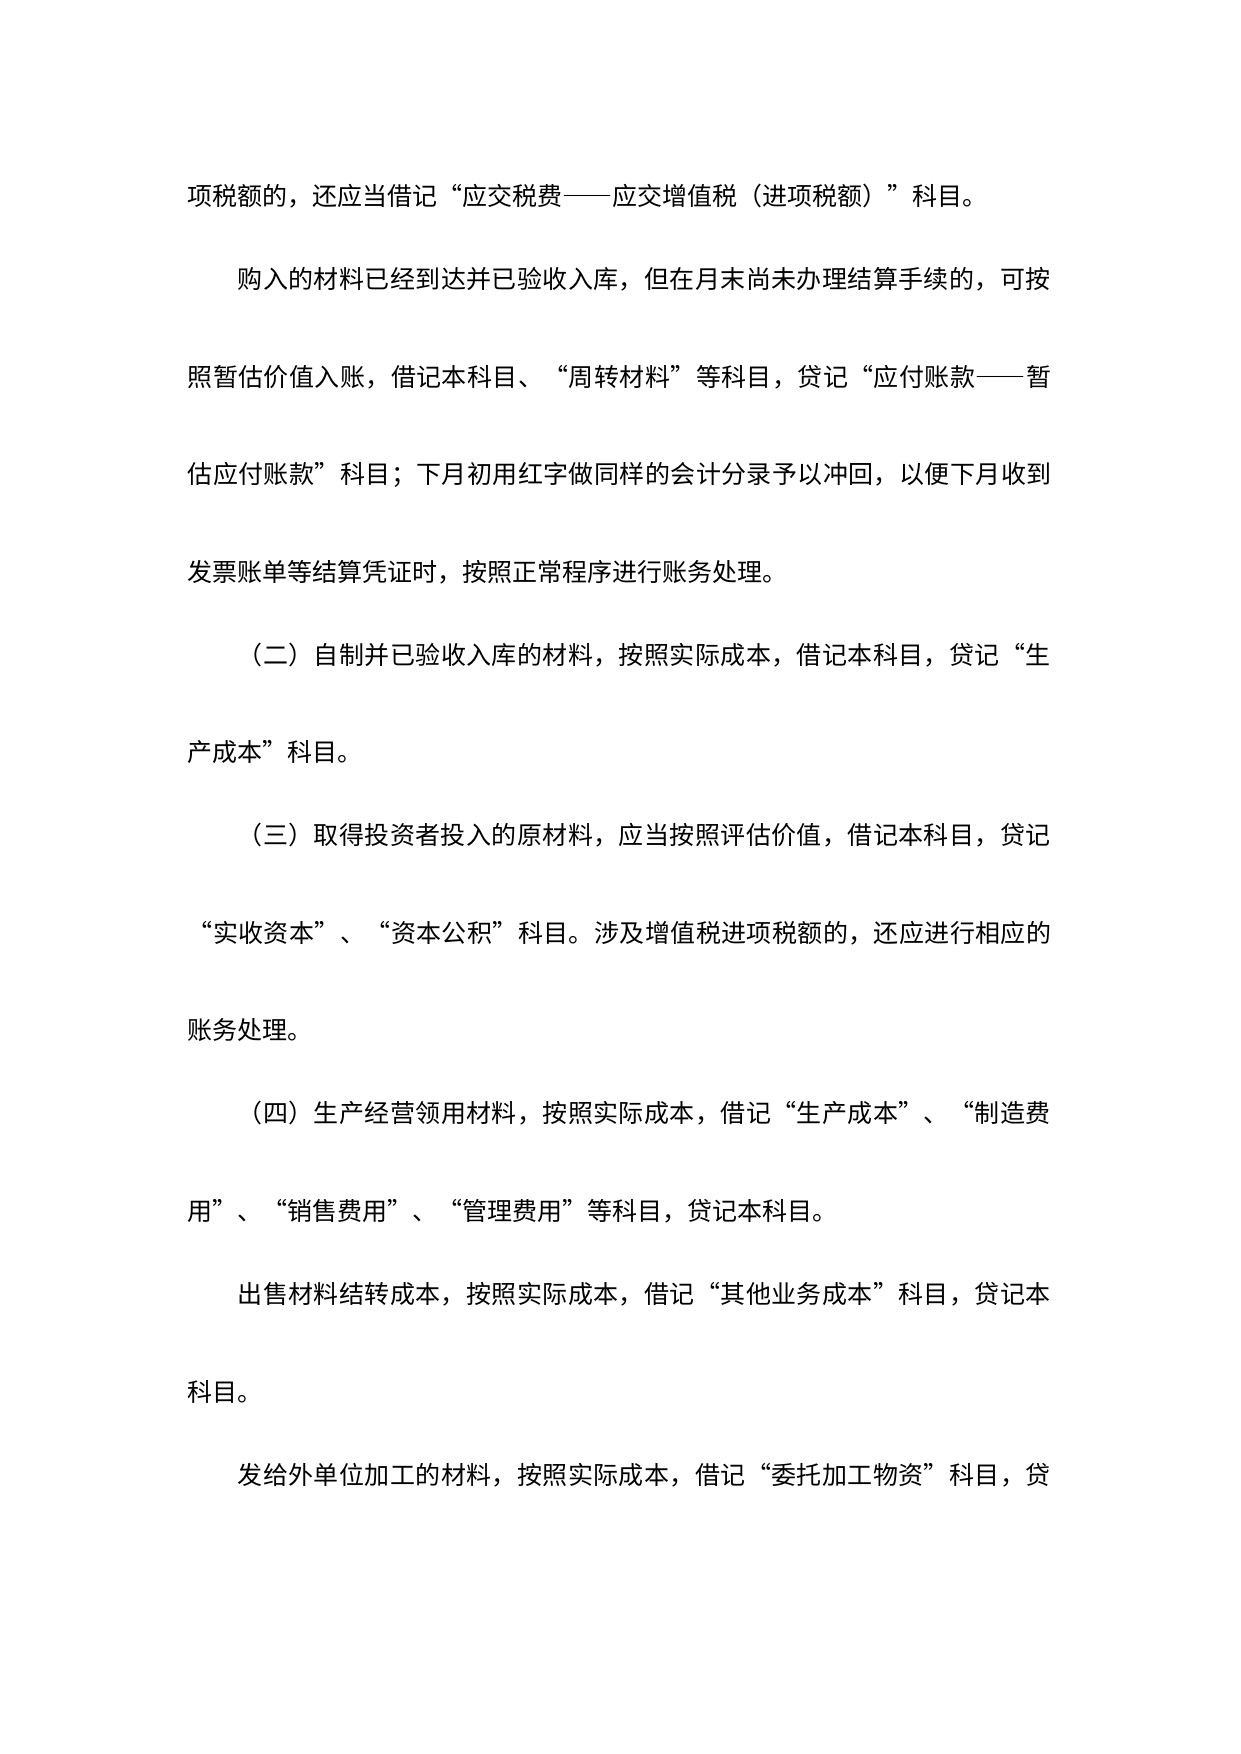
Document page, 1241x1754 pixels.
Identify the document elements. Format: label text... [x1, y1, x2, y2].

text （四）生产经营领用材料，按照实际成本，借记“生产成本”、“制造费用”、“销售费用”、“管理费用”等科目，贷记本科目。 [187, 1079, 1053, 1242]
text 出售材料结转成本，按照实际成本，借记“其他业务成本”科目，贷记本科目。 [187, 1260, 1053, 1423]
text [187, 162, 1053, 227]
text （三）取得投资者投入的原材料，应当按照评估价值，借记本科目，贷记“实收资本”、“资本公积”科目。涉及增值税进项税额的，还应进行相应的账务处理。 [187, 801, 1053, 1061]
text 购入的材料已经到达并已验收入库，但在月末尚未办理结算手续的，可按照暂估价值入账，借记本科目、“周转材料”等科目，贷记“应付账款——暂估应付账款”科目；下月初用红字做同样的会计分录予以冲回，以便下月收到发票账单等结算凭证时，按照正常程序进行账务处理。 [187, 245, 1053, 603]
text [187, 1441, 1053, 1506]
text （二）自制并已验收入库的材料，按照实际成本，借记本科目，贷记“生产成本”科目。 [187, 621, 1053, 783]
